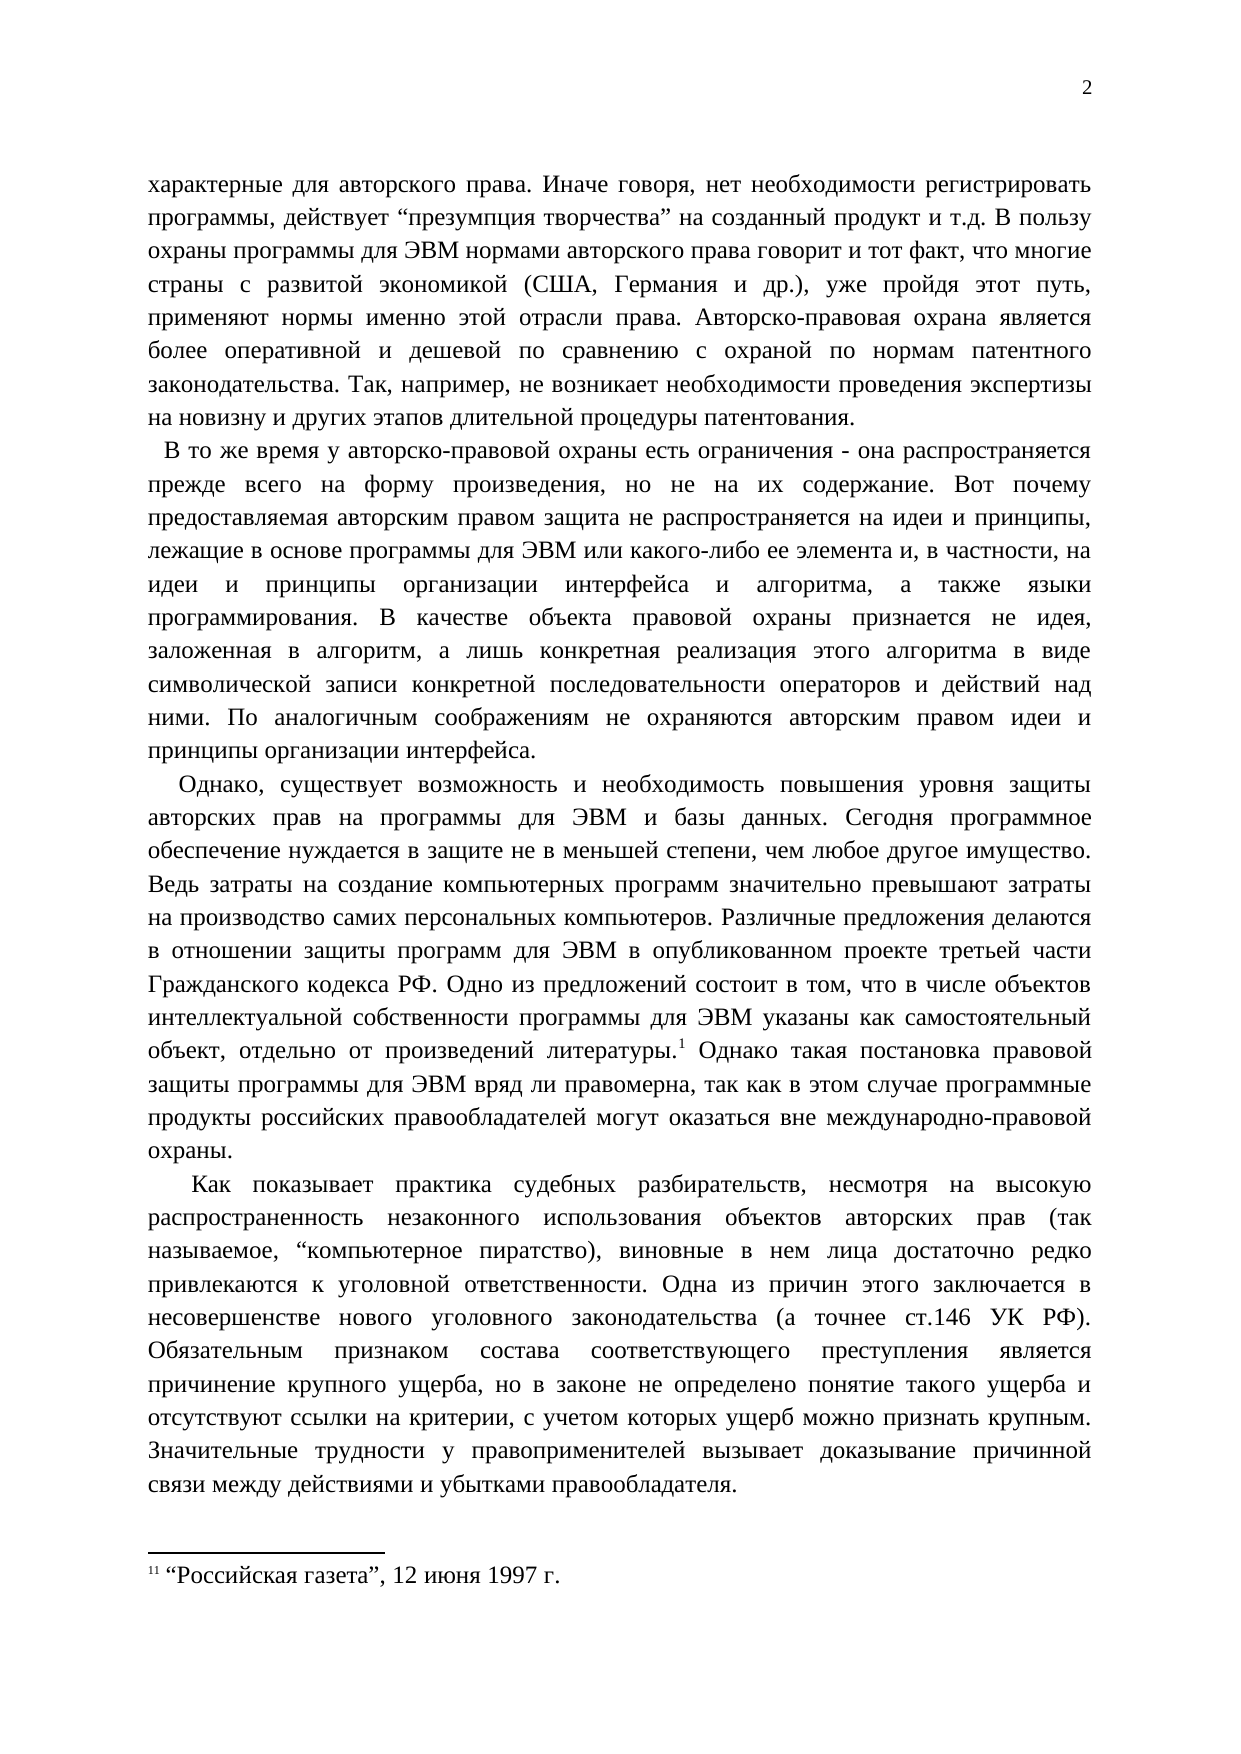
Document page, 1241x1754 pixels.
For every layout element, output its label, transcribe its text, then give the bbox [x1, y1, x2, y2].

text В то же время у авторско-правовой охраны есть ограничения - она распространяется прежде всего на форму произведения, но не на их содержание. Вот почему предоставляемая авторским правом защита не распространяется на идеи и принципы, лежащие в основе программы для ЭВМ или какого-либо ее элемента и, в частности, на идеи и принципы организации интерфейса и алгоритма, а также языки программирования. В качестве объекта правовой охраны признается не идея, заложенная в алгоритм, а лишь конкретная реализация этого алгоритма в виде символической записи конкретной последовательности операторов и действий над ними. По аналогичным соображениям не охраняются авторским правом идеи и принципы организации интерфейса. [148, 432, 1092, 765]
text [148, 165, 1092, 432]
text Как показывает практика судебных разбирательств, несмотря на высокую распространенность незаконного использования объектов авторских прав (так называемое, “компьютерное пиратство), виновные в нем лица достаточно редко привлекаются к уголовной ответственности. Одна из причин этого заключается в несовершенстве нового уголовного законодательства (а точнее ст.146 УК РФ). Обязательным признаком состава соответствующего преступления является причинение крупного ущерба, но в законе не определено понятие такого ущерба и отсутствуют ссылки на критерии, с учетом которых ущерб можно признать крупным. Значительные трудности у правоприменителей вызывает доказывание причинной связи между действиями и убытками правообладателя. [148, 1165, 1092, 1499]
text Однако, существует возможность и необходимость повышения уровня защиты авторских прав на программы для ЭВМ и базы данных. Сегодня программное обеспечение нуждается в защите не в меньшей степени, чем любое другое имущество. Ведь затраты на создание компьютерных программ значительно превышают затраты на производство самих персональных компьютеров. Различные предложения делаются в отношении защиты программ для ЭВМ в опубликованном проекте третьей части Гражданского кодекса РФ. Одно из предложений состоит в том, что в числе объектов интеллектуальной собственности программы для ЭВМ указаны как самостоятельный объект, отдельно от произведений литературы.1 Однако такая постановка правовой защиты программы для ЭВМ вряд ли правомерна, так как в этом случае программные продукты российских правообладателей могут оказаться вне международно-правовой охраны. [148, 765, 1092, 1165]
